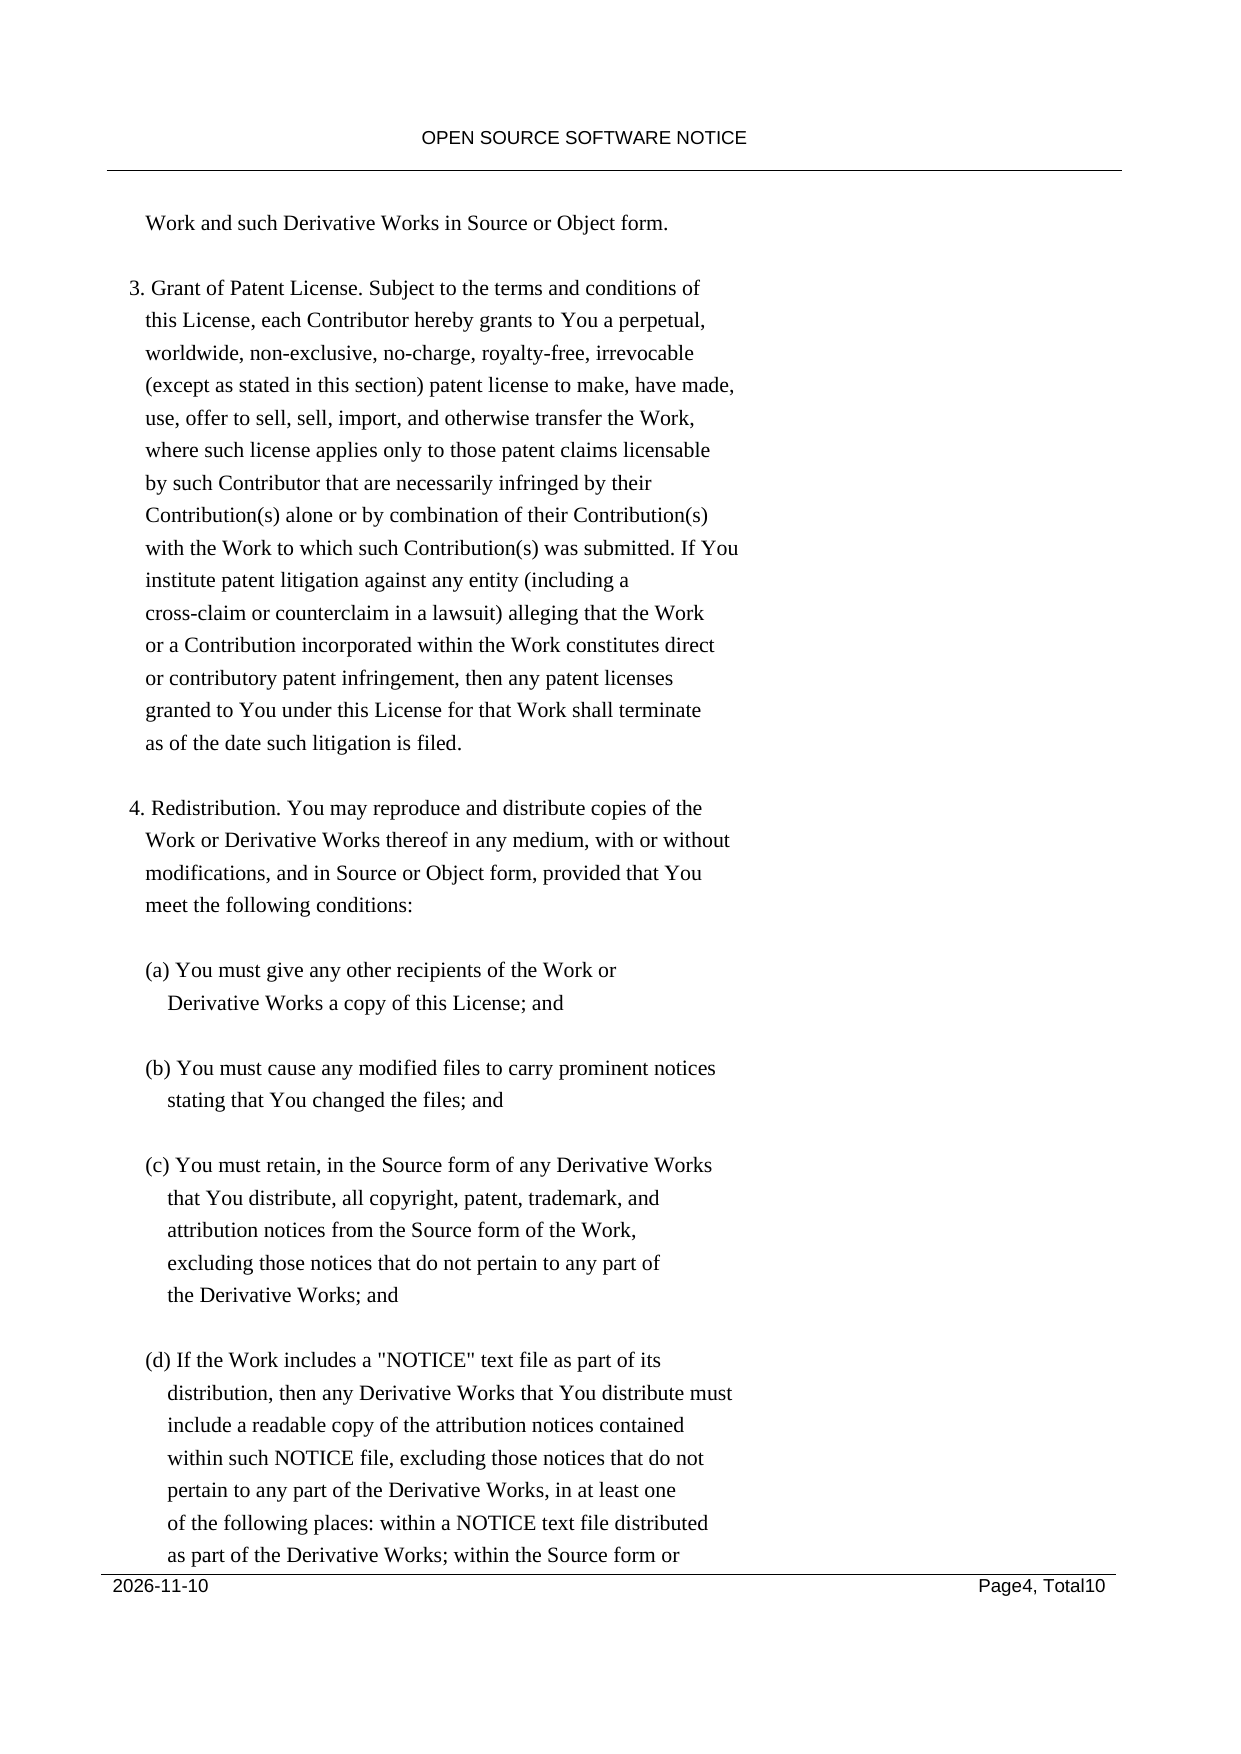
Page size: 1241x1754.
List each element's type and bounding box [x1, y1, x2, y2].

text [112, 206, 1128, 1571]
